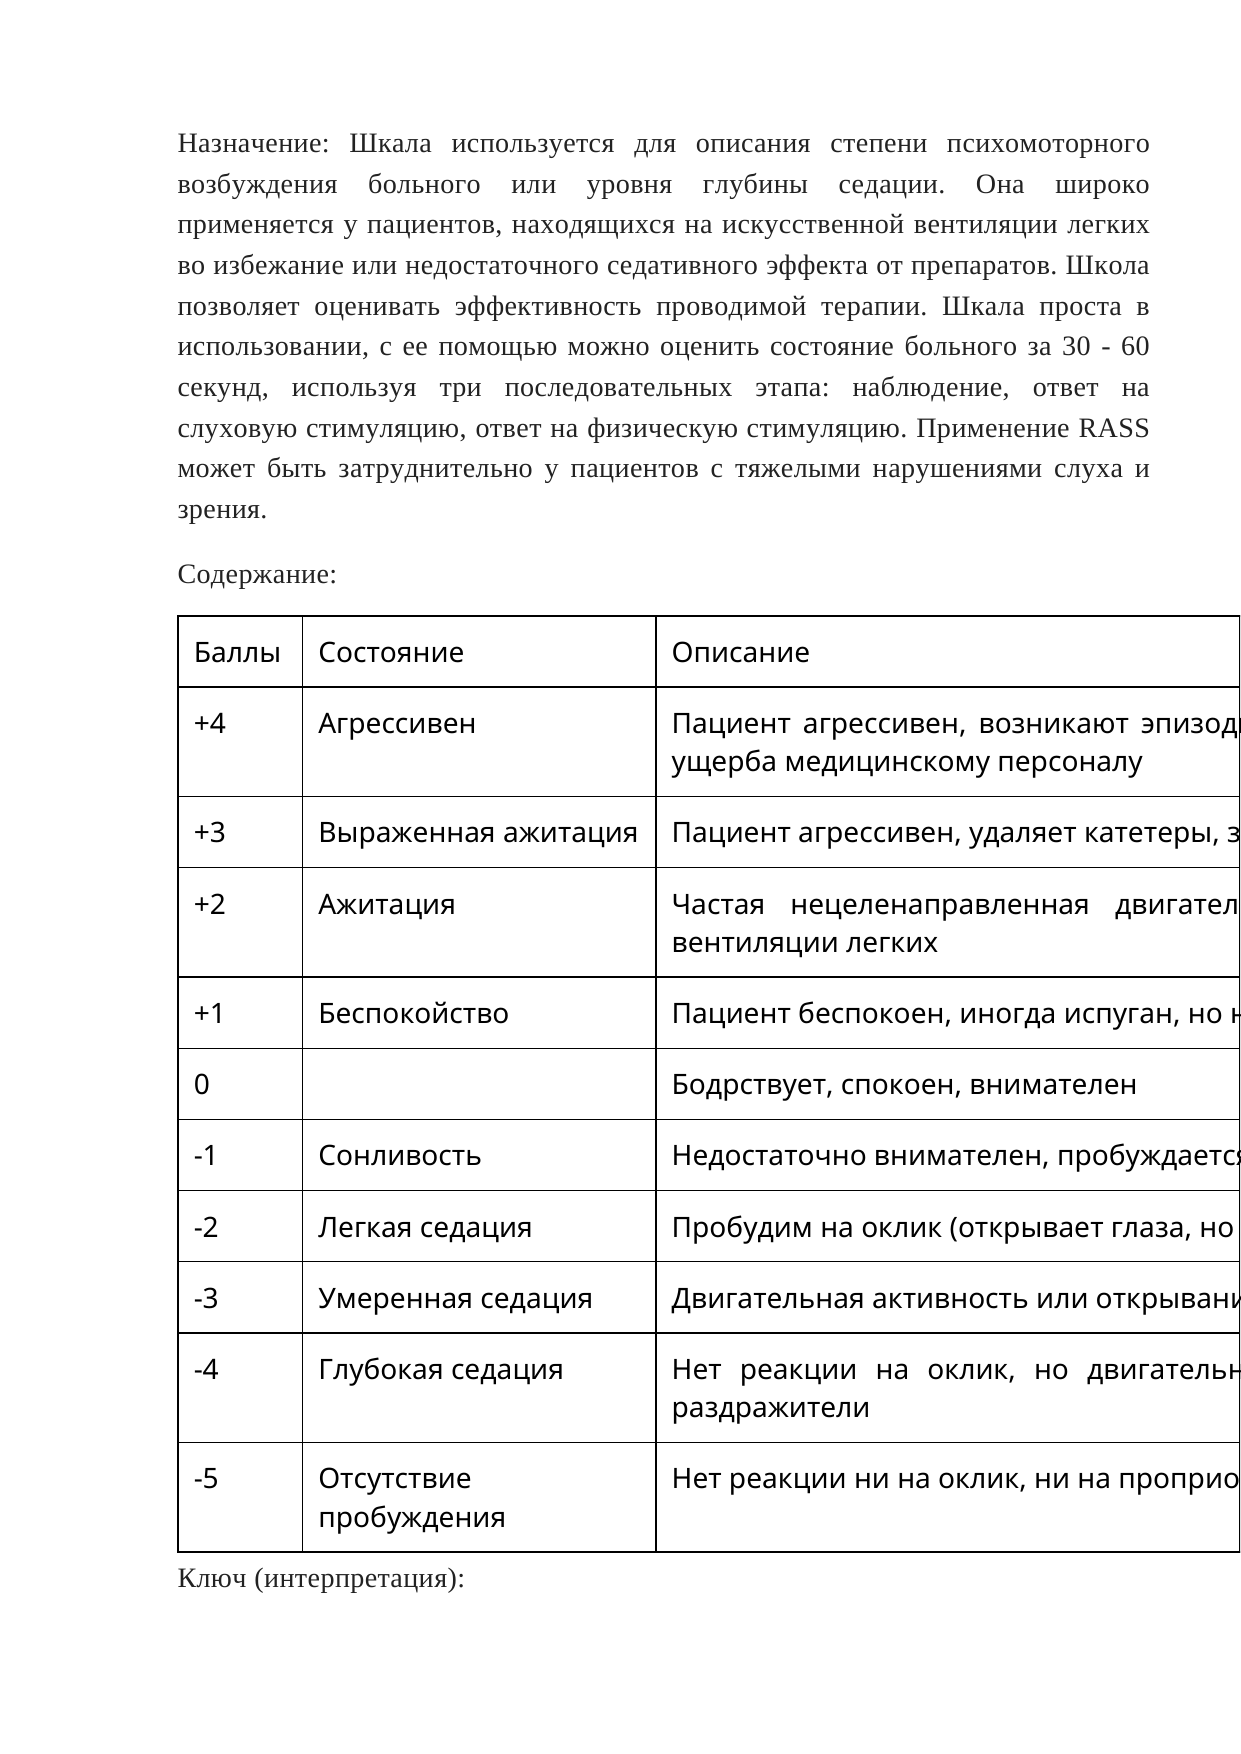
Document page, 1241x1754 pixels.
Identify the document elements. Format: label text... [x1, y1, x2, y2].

table_cell -4 [179, 1334, 302, 1441]
text Ключ (интерпретация): [177, 1553, 1152, 1593]
table_cell Недостаточно внимателен, пробуждается на оклик отсрочено: открывает глаза, фиксирует взор более 10 секунд [657, 1120, 1239, 1190]
table_cell [303, 1049, 655, 1118]
table_header Состояние [303, 617, 655, 686]
text Содержание: [177, 549, 1152, 590]
table_header Баллы [179, 617, 302, 686]
table_cell Пациент беспокоен, иногда испуган, но неагрессивен, а двигательная активность не имеет деструктивной направленности [657, 978, 1239, 1047]
table_cell Ажитация [303, 868, 655, 976]
text Назначение: Шкала используется для описания степени психомоторного возбуждения больного или уровня глубины седации. Она широко применяется у пациентов, находящихся на искусственной вентиляции легких во избежание или недостаточного седативного эффекта от препаратов. Школа позволяет оценивать эффективность проводимой терапии. Шкала проста в использовании, с ее помощью можно оценить состояние больного за 30 - 60 секунд, используя три последовательных этапа: наблюдение, ответ на слуховую стимуляцию, ответ на физическую стимуляцию. Применение RASS может быть затруднительно у пациентов с тяжелыми нарушениями слуха и зрения. [177, 118, 1152, 524]
table_cell Пациент агрессивен, возникают эпизоды выраженного психомоторного возбуждения, возможно нанесение физического ущерба медицинскому персоналу [657, 688, 1239, 796]
table_cell Двигательная активность или открывание глаз в ответ на оклик без фиксации взора [657, 1262, 1239, 1332]
table_cell Нет реакции на оклик, но двигательная активность или открывание глаз на проприоцептивные и ноцицептивные раздражители [657, 1334, 1239, 1441]
table_cell +2 [179, 868, 302, 976]
table_cell Беспокойство [303, 978, 655, 1047]
table_cell Бодрствует, спокоен, внимателен [657, 1049, 1239, 1118]
table_cell Умеренная седация [303, 1262, 655, 1332]
table_cell Частая нецеленаправленная двигательная активность, "борьба" с респиратором при проведении искусственной вентиляции легких [657, 868, 1239, 976]
table_cell -2 [179, 1191, 302, 1261]
table_cell +1 [179, 978, 302, 1047]
table_cell -3 [179, 1262, 302, 1332]
table_cell Легкая седация [303, 1191, 655, 1261]
table_header Описание [657, 617, 1239, 686]
table_cell -5 [179, 1443, 302, 1551]
table_cell -1 [179, 1120, 302, 1190]
table_cell Агрессивен [303, 688, 655, 796]
table_cell Нет реакции ни на оклик, ни на проприоцептивные и ноцицептивные раздражители [657, 1443, 1239, 1551]
table_cell Выраженная ажитация [303, 797, 655, 867]
table_cell Глубокая седация [303, 1334, 655, 1441]
table_cell +3 [179, 797, 302, 867]
table_cell Пациент агрессивен, удаляет катетеры, зонды, дренажи, трубки [657, 797, 1239, 867]
table_cell Отсутствие пробуждения [303, 1443, 655, 1551]
table_cell Пробудим на оклик (открывает глаза, но фиксирует взор менее 10 секунд) [657, 1191, 1239, 1261]
table_cell +4 [179, 688, 302, 796]
table_cell 0 [179, 1049, 302, 1118]
table_cell Сонливость [303, 1120, 655, 1190]
